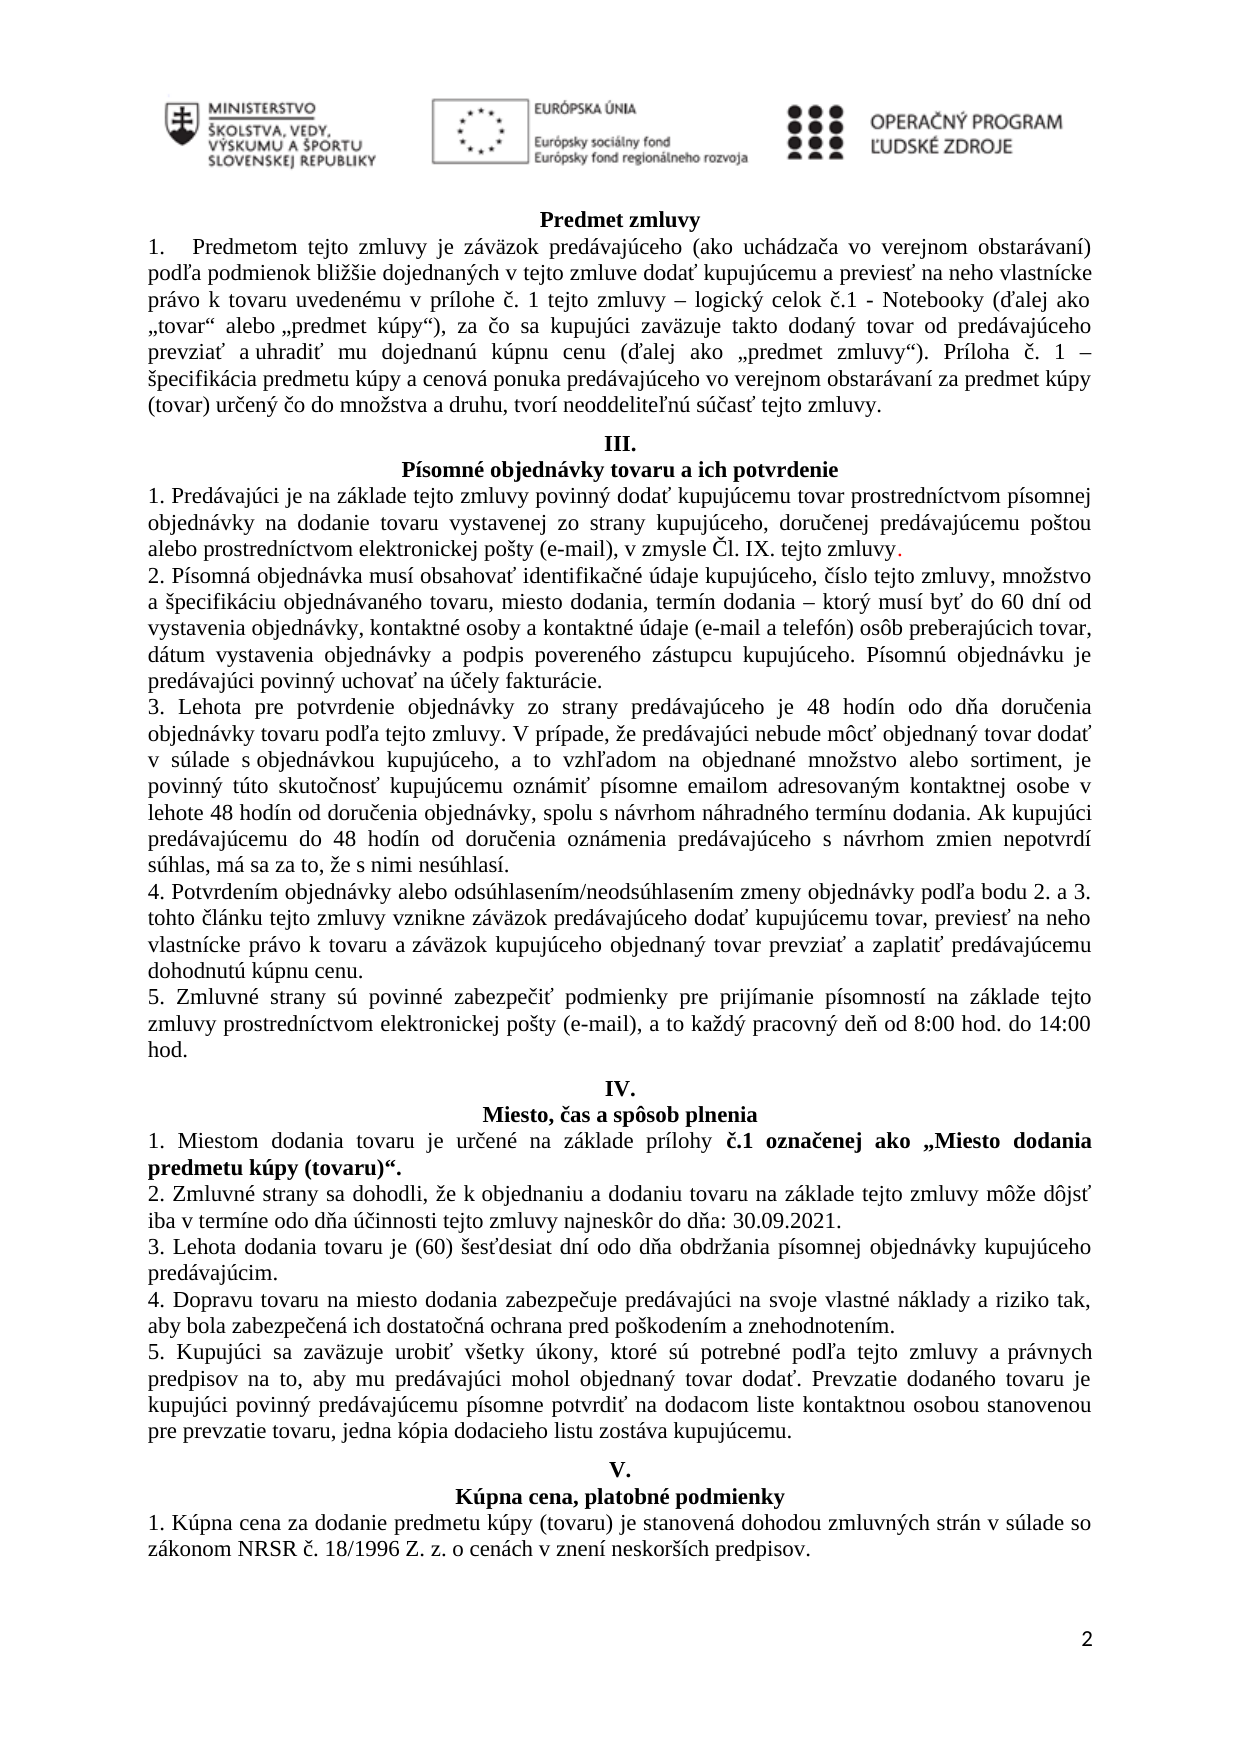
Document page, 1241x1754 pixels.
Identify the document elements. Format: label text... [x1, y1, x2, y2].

text 4. Dopravu tovaru na miesto dodania zabezpečuje predávajúci na svoje vlastné náklady a riziko tak, aby bola zabezpečená ich dostatočná ochrana pred poškodením a znehodnotením. [148, 1286, 1093, 1338]
text Predmet zmluvy [148, 207, 1093, 233]
list Predmetom tejto zmluvy je záväzok predávajúceho (ako uchádzača vo verejnom obstarávaní) podľa podmienok bližšie dojednaných v tejto zmluve dodať kupujúcemu a previesť na neho vlastnícke právo k tovaru uvedenému v prílohe č. 1 tejto zmluvy – logický celok č.1 - Notebooky (ďalej ako „tovar“ alebo „predmet kúpy“), za čo sa kupujúci zaväzuje takto dodaný tovar od predávajúceho prevziať a uhradiť mu dojednanú kúpnu cenu (ďalej ako „predmet zmluvy“). Príloha č. 1 – špecifikácia predmetu kúpy a cenová ponuka predávajúceho vo verejnom obstarávaní za predmet kúpy (tovar) určený čo do množstva a druhu, tvorí neoddeliteľnú súčasť tejto zmluvy. [148, 233, 1093, 417]
text 1. Kúpna cena za dodanie predmetu kúpy (tovaru) je stanovená dohodou zmluvných strán v súlade so zákonom NRSR č. 18/1996 Z. z. o cenách v znení neskorších predpisov. [148, 1509, 1093, 1562]
text Kúpna cena, platobné podmienky [148, 1483, 1093, 1509]
text 3. Lehota dodania tovaru je (60) šesťdesiat dní odo dňa obdržania písomnej objednávky kupujúceho predávajúcim. [148, 1233, 1093, 1286]
text 5. Kupujúci sa zaväzuje urobiť všetky úkony, ktoré sú potrebné podľa tejto zmluvy a právnych predpisov na to, aby mu predávajúci mohol objednaný tovar dodať. Prevzatie dodaného tovaru je kupujúci povinný predávajúcemu písomne potvrdiť na dodacom liste kontaktnou osobou stanovenou pre prevzatie tovaru, jedna kópia dodacieho listu zostáva kupujúcemu. [148, 1338, 1093, 1444]
text IV. [148, 1075, 1093, 1101]
text 1. Miestom dodania tovaru je určené na základe prílohy č.1 označenej ako „Miesto dodania predmetu kúpy (tovaru)“. [148, 1128, 1093, 1180]
text 2. Zmluvné strany sa dohodli, že k objednaniu a dodaniu tovaru na základe tejto zmluvy môže dôjsť iba v termíne odo dňa účinnosti tejto zmluvy najneskôr do dňa: 30.09.2021. [148, 1180, 1093, 1233]
text 5. Zmluvné strany sú povinné zabezpečiť podmienky pre prijímanie písomností na základe tejto zmluvy prostredníctvom elektronickej pošty (e-mail), a to každý pracovný deň od 8:00 hod. do 14:00 hod. [148, 983, 1093, 1062]
picture [147, 73, 1092, 207]
text V. [148, 1456, 1093, 1483]
text 2. Písomná objednávka musí obsahovať identifikačné údaje kupujúceho, číslo tejto zmluvy, množstvo a špecifikáciu objednávaného tovaru, miesto dodania, termín dodania – ktorý musí byť do 60 dní od vystavenia objednávky, kontaktné osoby a kontaktné údaje (e-mail a telefón) osôb preberajúcich tovar, dátum vystavenia objednávky a podpis povereného zástupcu kupujúceho. Písomnú objednávku je predávajúci povinný uchovať na účely fakturácie. [148, 562, 1093, 693]
text 4. Potvrdením objednávky alebo odsúhlasením/neodsúhlasením zmeny objednávky podľa bodu 2. a 3. tohto článku tejto zmluvy vznikne záväzok predávajúceho dodať kupujúcemu tovar, previesť na neho vlastnícke právo k tovaru a záväzok kupujúceho objednaný tovar prevziať a zaplatiť predávajúcemu dohodnutú kúpnu cenu. [148, 878, 1093, 983]
text 1. Predávajúci je na základe tejto zmluvy povinný dodať kupujúcemu tovar prostredníctvom písomnej objednávky na dodanie tovaru vystavenej zo strany kupujúceho, doručenej predávajúcemu poštou alebo prostredníctvom elektronickej pošty (e-mail), v zmysle Čl. IX. tejto zmluvy. [148, 483, 1093, 562]
text Miesto, čas a spôsob plnenia [148, 1101, 1093, 1128]
text Písomné objednávky tovaru a ich potvrdenie [148, 456, 1093, 483]
text 3. Lehota pre potvrdenie objednávky zo strany predávajúceho je 48 hodín odo dňa doručenia objednávky tovaru podľa tejto zmluvy. V prípade, že predávajúci nebude môcť objednaný tovar dodať v súlade s objednávkou kupujúceho, a to vzhľadom na objednané množstvo alebo sortiment, je povinný túto skutočnosť kupujúcemu oznámiť písomne emailom adresovaným kontaktnej osobe v lehote 48 hodín od doručenia objednávky, spolu s návrhom náhradného termínu dodania. Ak kupujúci predávajúcemu do 48 hodín od doručenia oznámenia predávajúceho s návrhom zmien nepotvrdí súhlas, má sa za to, že s nimi nesúhlasí. [148, 693, 1093, 878]
text III. [148, 430, 1093, 456]
